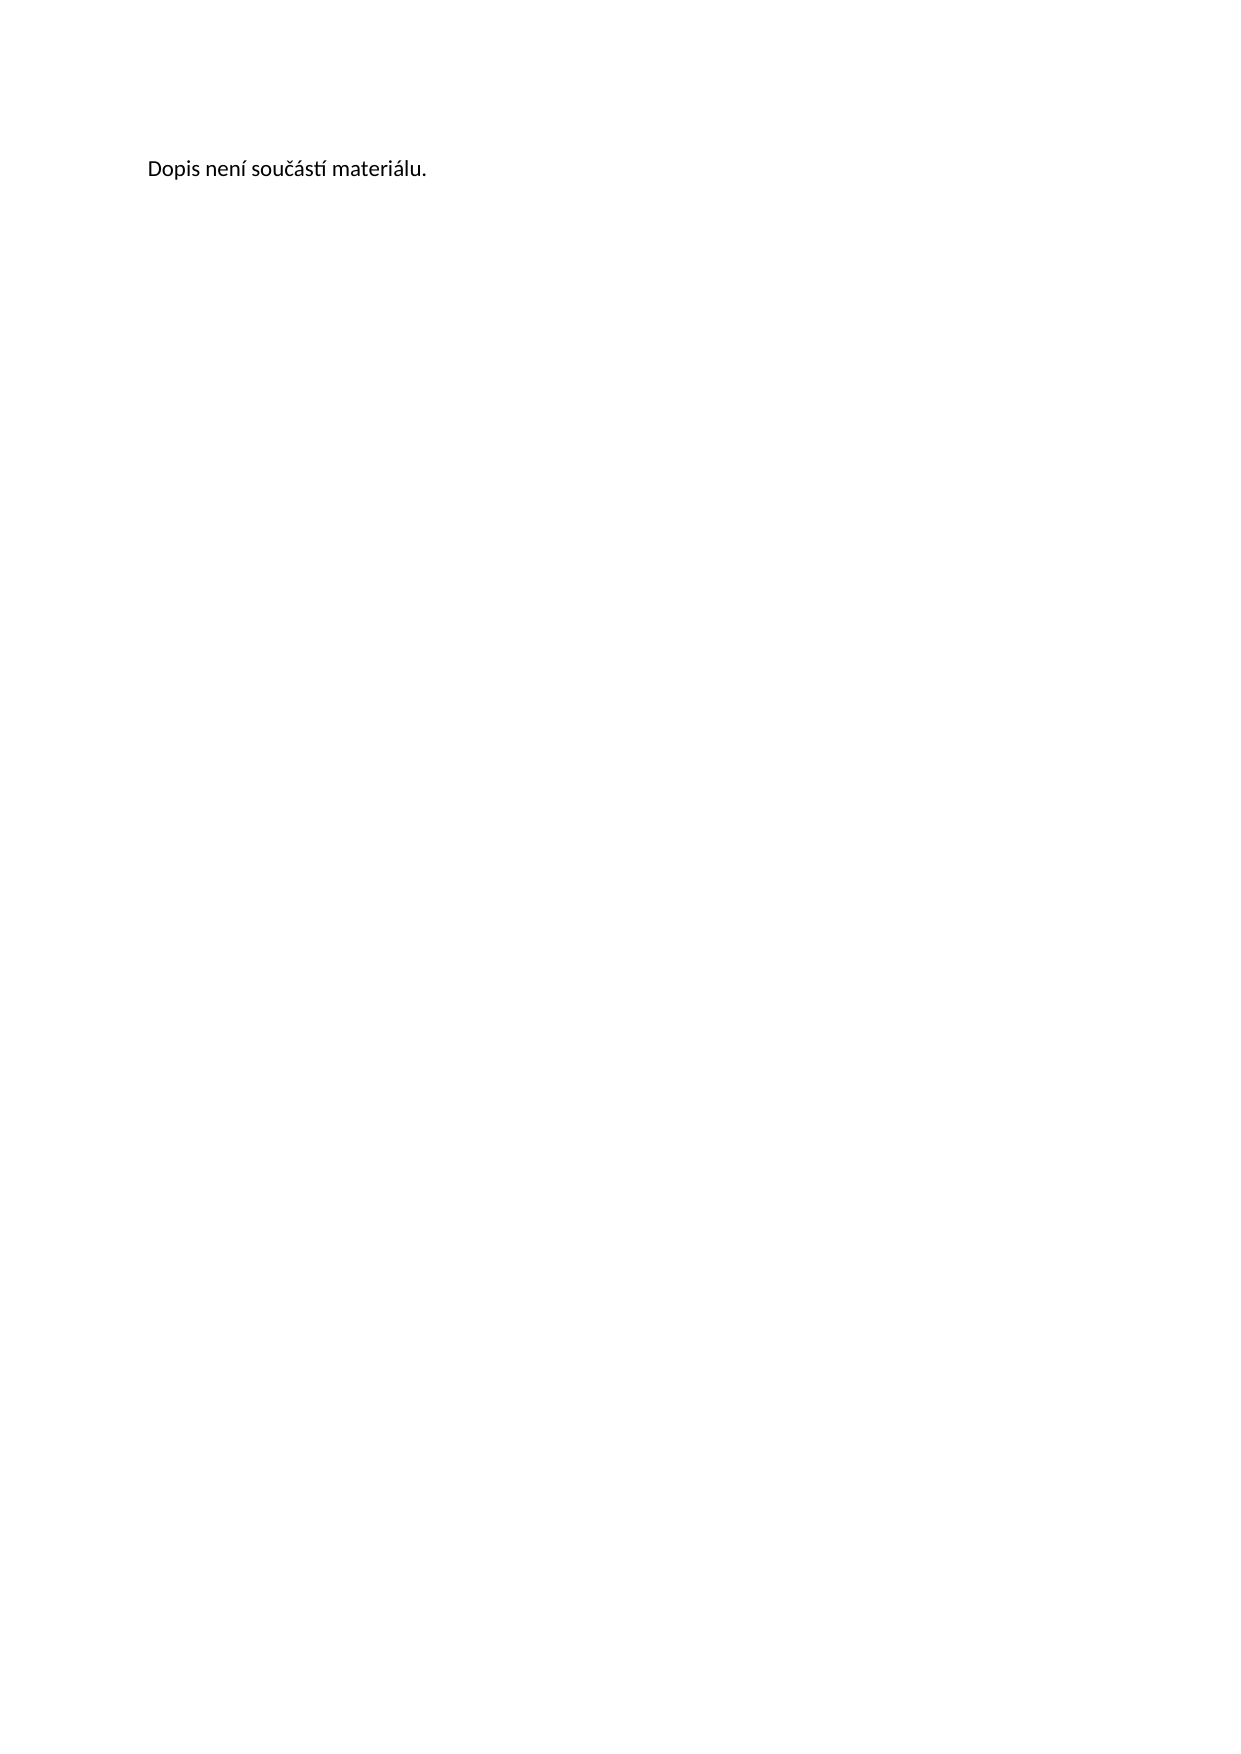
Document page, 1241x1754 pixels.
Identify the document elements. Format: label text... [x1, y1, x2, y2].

text Dopis není součástí materiálu. [148, 148, 1093, 183]
